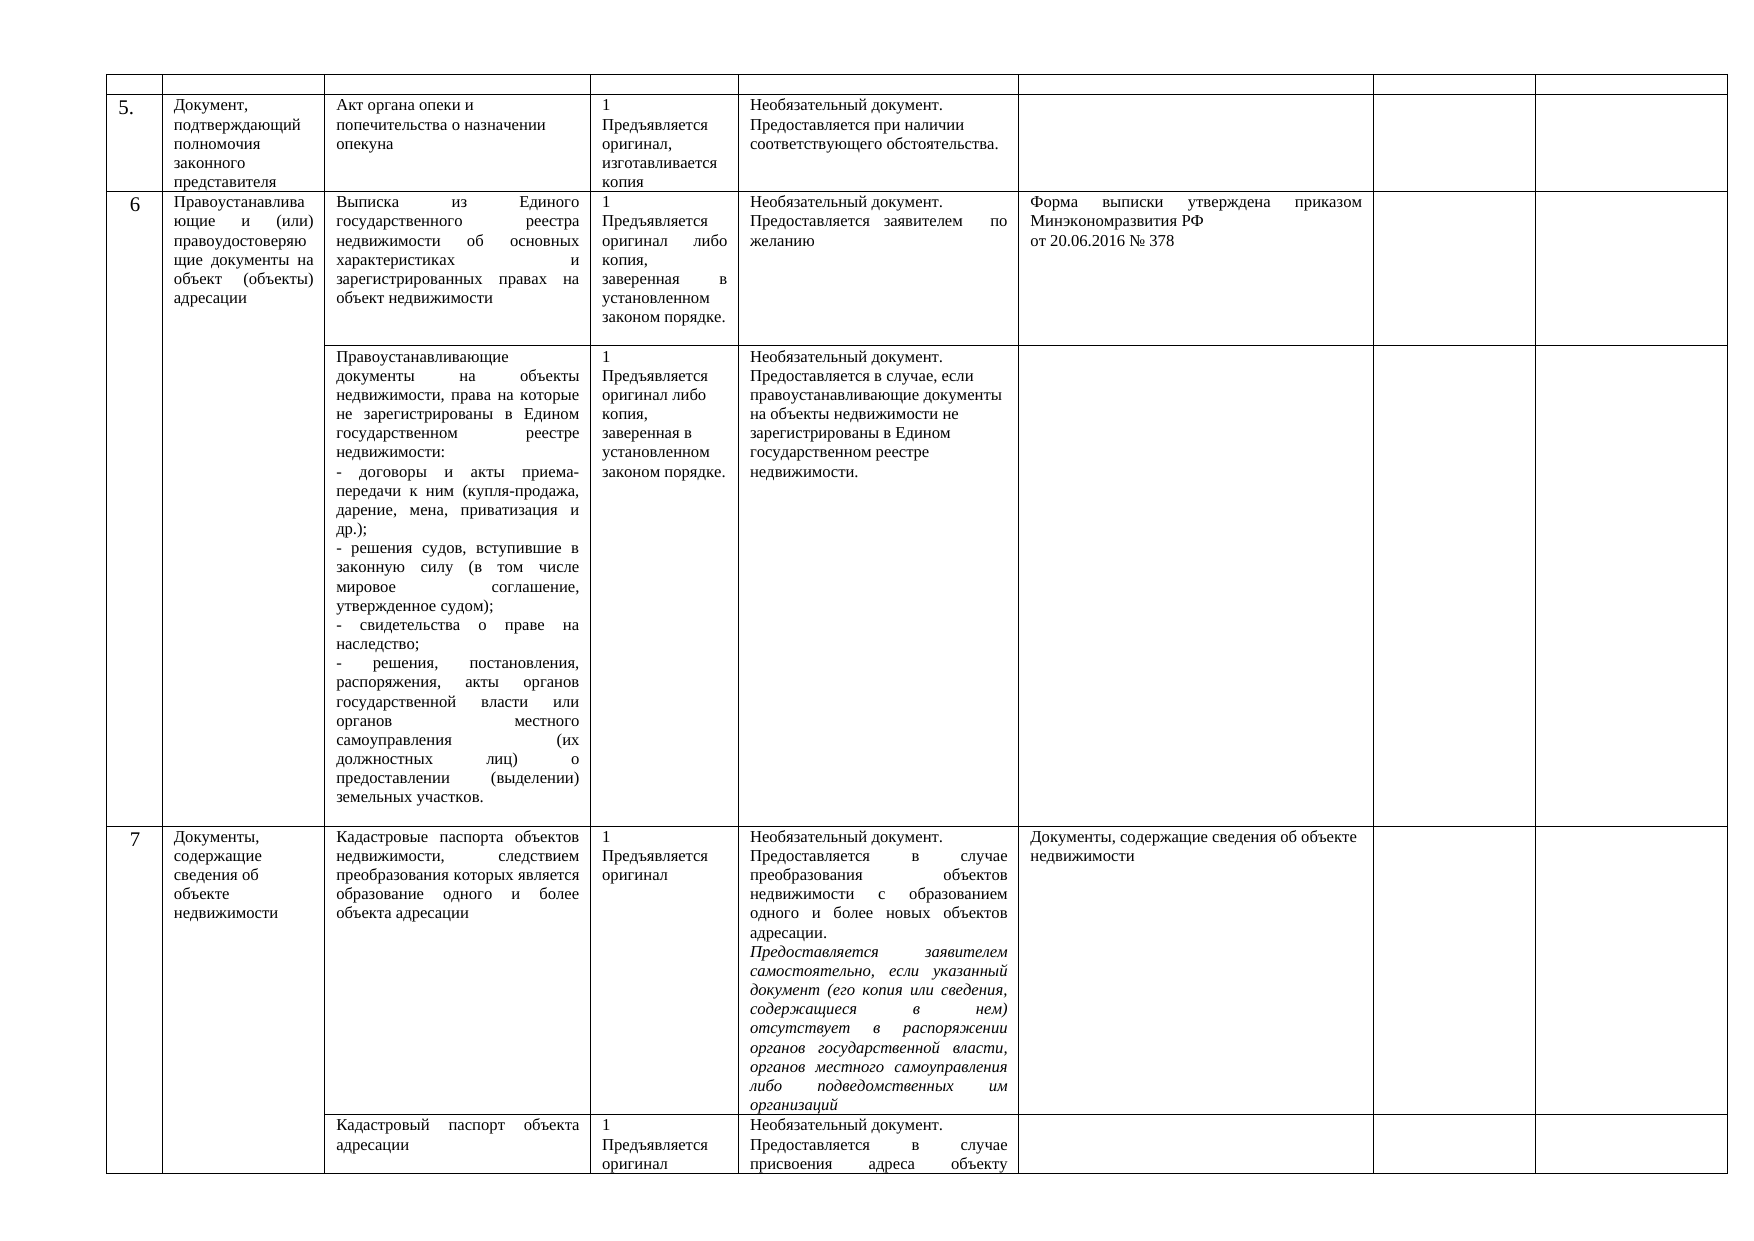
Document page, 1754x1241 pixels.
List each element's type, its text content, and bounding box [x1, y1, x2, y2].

table_cell [1374, 75, 1535, 94]
table_cell [1536, 75, 1727, 94]
table_cell [1536, 95, 1727, 191]
table_cell Необязательный документ. Предоставляется заявителем по желанию [739, 192, 1018, 345]
table_cell [1374, 95, 1535, 191]
table_cell Акт органа опеки и попечительства о назначении опекуна [325, 95, 590, 191]
table_cell [1536, 346, 1727, 826]
table_cell 1 Предъявляется оригинал [591, 827, 738, 1114]
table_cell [325, 1115, 590, 1173]
table_cell Документы, содержащие сведения об объекте недвижимости [1019, 827, 1373, 1114]
table_cell Правоустанавливающие и (или) правоудостоверяющие документы на объект (объекты) адресации [163, 192, 324, 826]
table_cell [1374, 346, 1535, 826]
table_cell 7 [107, 827, 162, 1173]
table_cell 1 Предъявляется оригинал либо копия, заверенная в установленном законом порядке. [591, 346, 738, 826]
table_cell [1019, 1115, 1373, 1173]
table_cell [1374, 192, 1535, 345]
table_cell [739, 75, 1018, 94]
table_cell [1019, 346, 1373, 826]
table_cell Документы, содержащие сведения об объекте недвижимости [163, 827, 324, 1173]
table_cell [1536, 1115, 1727, 1173]
table_cell [1019, 95, 1373, 191]
table_cell Правоустанавливающие документы на объекты недвижимости, права на которые не зарегистрированы в Едином государственном реестре недвижимости: - договоры и акты приема-передачи к ним (купля-продажа, дарение, мена, приватизация и др.); - решения судов, вступившие в законную силу (в том числе мировое соглашение, утвержденное судом); - свидетельства о праве на наследство; - решения, постановления, распоряжения, акты органов государственной власти или органов местного самоуправления (их должностных лиц) о предоставлении (выделении) земельных участков. [325, 346, 590, 826]
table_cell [739, 1115, 1018, 1173]
table_cell [1536, 827, 1727, 1114]
table_cell Необязательный документ. Предоставляется при наличии соответствующего обстоятельства. [739, 95, 1018, 191]
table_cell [591, 95, 738, 191]
table_cell [1374, 1115, 1535, 1173]
table_cell Необязательный документ. Предоставляется в случае преобразования объектов недвижимости с образованием одного и более новых объектов адресации. Предоставляется заявителем самостоятельно, если указанный документ (его копия или сведения, содержащиеся в нем) отсутствует в распоряжении органов государственной власти, органов местного самоуправления либо подведомственных им организаций [739, 827, 1018, 1114]
table_cell 5. [107, 95, 162, 191]
table_cell Документ, подтверждающий полномочия законного представителя [163, 95, 324, 191]
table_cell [591, 75, 738, 94]
table_cell 1 Предъявляется оригинал либо копия, заверенная в установленном законом порядке. [591, 192, 738, 345]
table_cell [1374, 827, 1535, 1114]
table_cell Кадастровые паспорта объектов недвижимости, следствием преобразования которых является образование одного и более объекта адресации [325, 827, 590, 1114]
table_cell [325, 75, 590, 94]
table_cell Форма выписки утверждена приказом Минэкономразвития РФ от 20.06.2016 № 378 [1019, 192, 1373, 345]
table_cell Выписка из Единого государственного реестра недвижимости об основных характеристиках и зарегистрированных правах на объект недвижимости [325, 192, 590, 345]
table_cell [1536, 192, 1727, 345]
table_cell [591, 1115, 738, 1173]
table_cell 6 [107, 192, 162, 826]
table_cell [1019, 75, 1373, 94]
table_cell Необязательный документ. Предоставляется в случае, если правоустанавливающие документы на объекты недвижимости не зарегистрированы в Едином государственном реестре недвижимости. [739, 346, 1018, 826]
